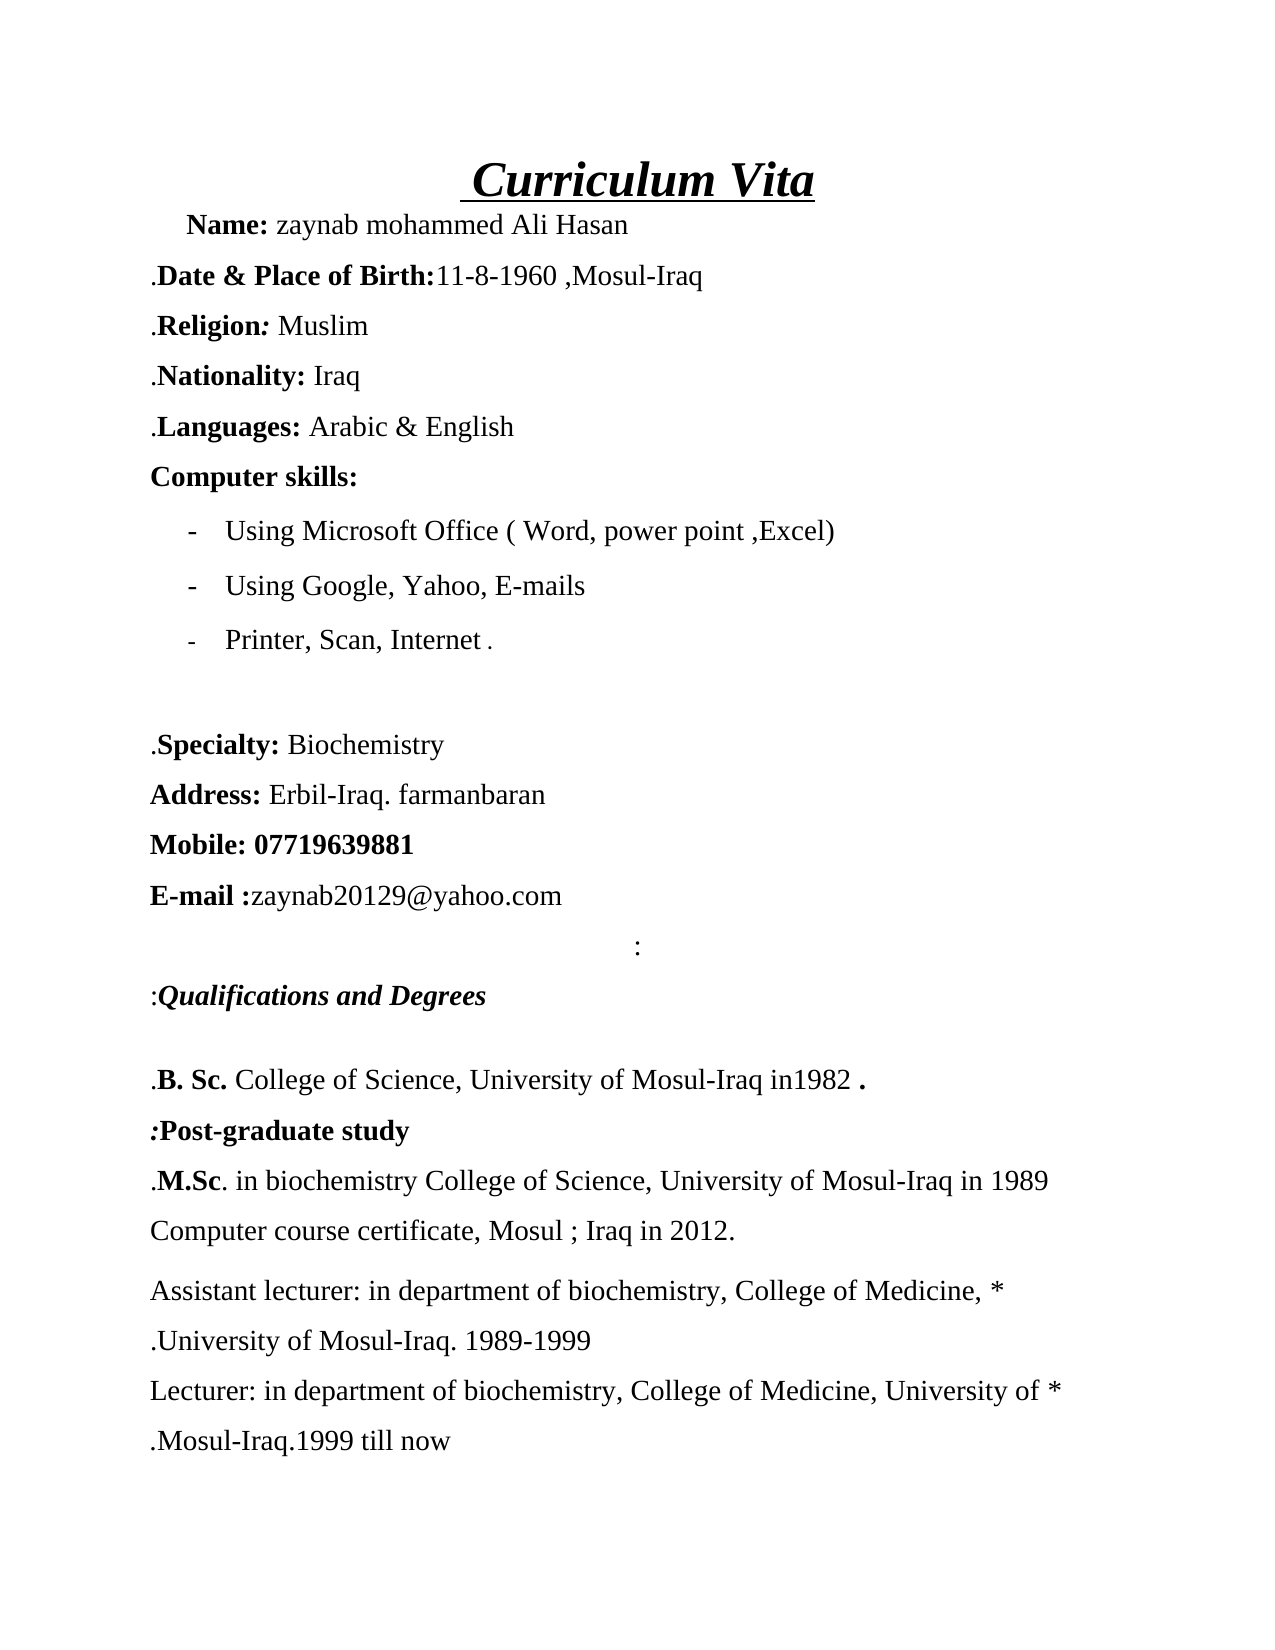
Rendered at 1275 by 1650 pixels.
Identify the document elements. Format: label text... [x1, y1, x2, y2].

text Specialty: Biochemistry. [150, 727, 1125, 760]
text E-mail :zaynab20129@yahoo.com [150, 878, 1125, 911]
list Printer, Scan, Internet . [187, 622, 1125, 656]
text Curriculum Vita [150, 150, 1125, 207]
text Qualifications and Degrees: [150, 978, 1125, 1012]
text : [150, 928, 1125, 962]
text Languages: Arabic & English. [150, 409, 1125, 442]
text Computer course certificate, Mosul ; Iraq in 2012. [150, 1213, 1125, 1247]
text Name: zaynab mohammed Ali Hasan [150, 207, 1125, 241]
text *Assistant lecturer: in department of biochemistry, College of , of Mosul-Iraq. 1989-1999. [150, 1273, 1106, 1356]
text Nationality: . [150, 358, 1125, 392]
text M.Sc. in biochemistry of Science, University of Mosul-Iraq in 1989. [150, 1163, 1125, 1196]
text *Lecturer: in department of biochemistry, College of , University of Mosul-Iraq.1999 till now. [150, 1373, 1106, 1457]
text Mobile: 07719639881 [150, 827, 1125, 861]
text . B. Sc. of Science, University of Mosul-Iraq in1982. [150, 1062, 1125, 1096]
text Date & Place of Birth:11-8-1960 ,Mosul-Iraq. [150, 258, 1122, 291]
text Religion: Muslim. [150, 308, 1125, 342]
text Post-graduate study: [150, 1113, 1125, 1146]
text Computer skills: [150, 459, 1125, 493]
text Address: Erbil-Iraq. farmanbaran [150, 777, 1125, 811]
list Using Microsoft Office ( Word, power point ,Excel) [187, 513, 1125, 547]
list Using Google, Yahoo, E-mails [187, 568, 1125, 601]
